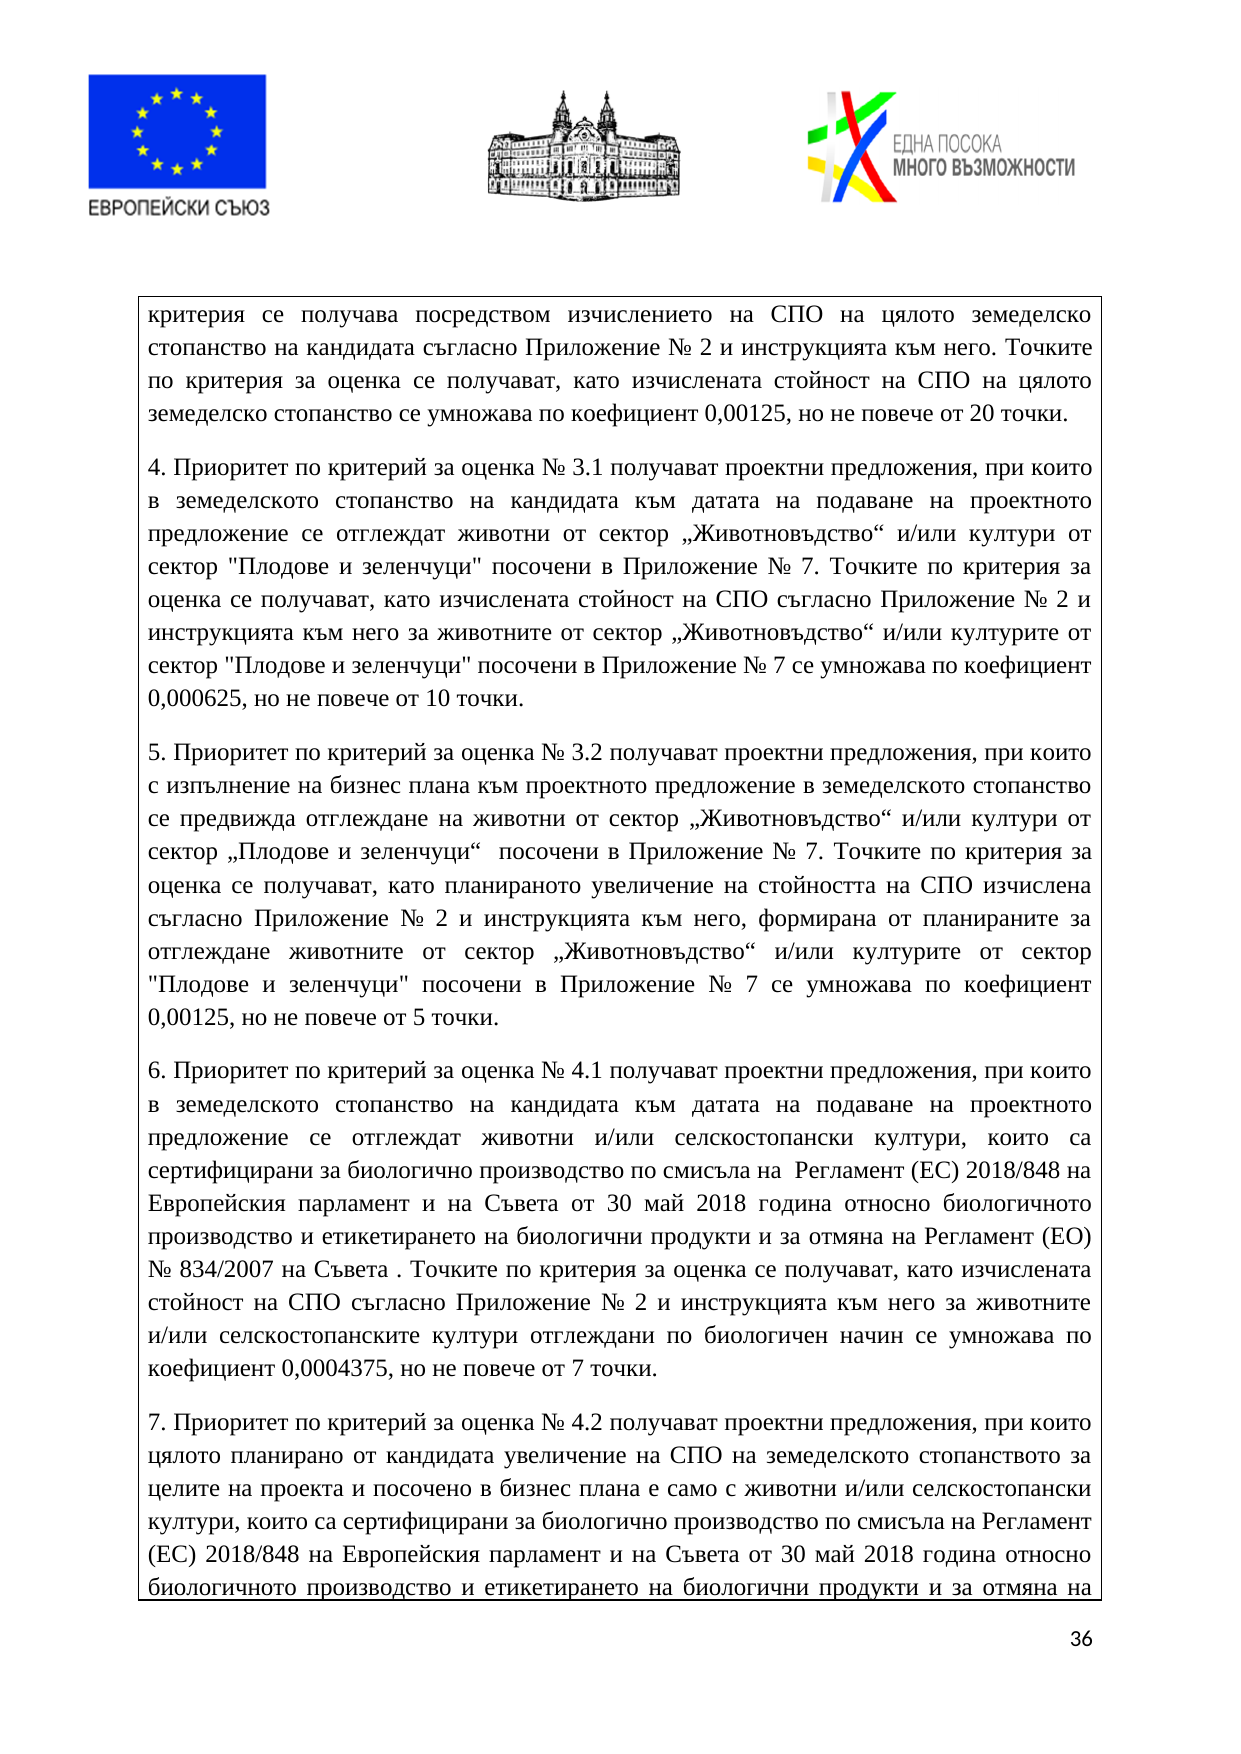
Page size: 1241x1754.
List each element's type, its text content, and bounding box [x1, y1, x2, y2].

text 5. Приоритет по критерий за оценка № 3.2 получават проектни предложения, при които с изпълнение на бизнес плана към проектното предложение в земеделското стопанство се предвижда отглеждане на животни от сектор „Животновъдство“ и/или култури от сектор „Плодове и зеленчуци“ посочени в Приложение № 7. Точките по критерия за оценка се получават, като планираното увеличение на стойността на СПО изчислена съгласно Приложение № 2 и инструкцията към него, формирана от планираните за отглеждане животните от сектор „Животновъдство“ и/или културите от сектор "Плодове и зеленчуци" посочени в Приложение № 7 се умножава по коефициент 0,00125, но не повече от 5 точки. [139, 734, 1101, 1031]
picture [483, 87, 688, 205]
picture [800, 87, 1078, 205]
text 4. Приоритет по критерий за оценка № 3.1 получават проектни предложения, при които в земеделското стопанство на кандидата към датата на подаване на проектното предложение се отглеждат животни от сектор „Животновъдство“ и/или култури от сектор "Плодове и зеленчуци" посочени в Приложение № 7. Точките по критерия за оценка се получават, като изчислената стойност на СПО съгласно Приложение № 2 и инструкцията към него за животните от сектор „Животновъдство“ и/или културите от сектор "Плодове и зеленчуци" посочени в Приложение № 7 се умножава по коефициент 0,000625, но не повече от 10 точки. [139, 449, 1101, 712]
picture [88, 73, 272, 219]
text 6. Приоритет по критерий за оценка № 4.1 получават проектни предложения, при които в земеделското стопанство на кандидата към датата на подаване на проектното предложение се отглеждат животни и/или селскостопански култури, които са сертифицирани за биологично производство по смисъла на Регламент (ЕС) 2018/848 на Европейския парламент и на Съвета от 30 май 2018 година относно биологичното производство и етикетирането на биологични продукти и за отмяна на Регламент (ЕО) № 834/2007 на Съвета . Точките по критерия за оценка се получават, като изчислената стойност на СПО съгласно Приложение № 2 и инструкцията към него за животните и/или селскостопанските култури отглеждани по биологичен начин се умножава по коефициент 0,0004375, но не повече от 7 точки. [139, 1052, 1101, 1382]
